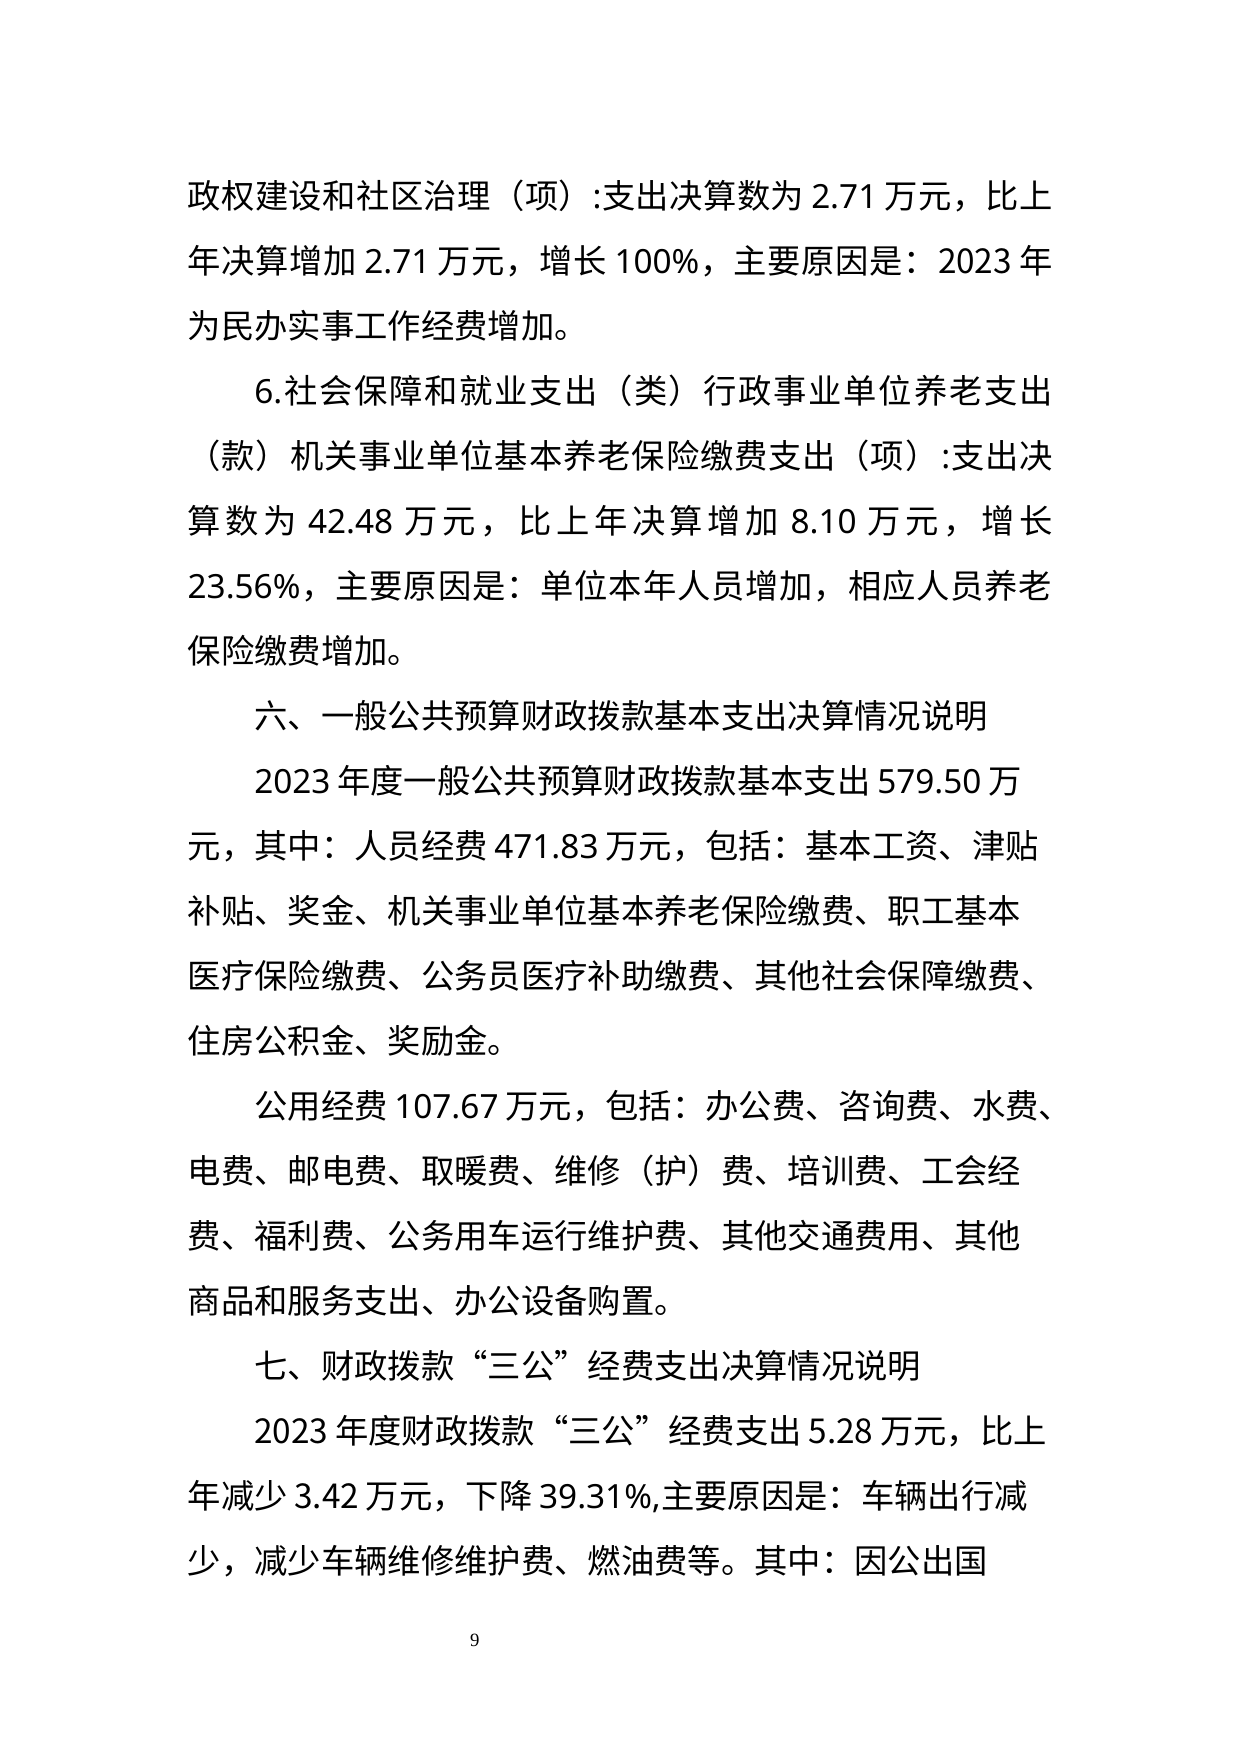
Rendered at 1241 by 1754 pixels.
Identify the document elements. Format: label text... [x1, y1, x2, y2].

text 七、财政拨款“三公”经费支出决算情况说明 [187, 1332, 1053, 1397]
text 六、一般公共预算财政拨款基本支出决算情况说明 [187, 682, 1053, 747]
text 公用经费107.67万元，包括：办公费、咨询费、水费、电费、邮电费、取暖费、维修（护）费、培训费、工会经费、福利费、公务用车运行维护费、其他交通费用、其他商品和服务支出、办公设备购置。 [187, 1072, 1053, 1332]
text 6.社会保障和就业支出（类）行政事业单位养老支出（款）机关事业单位基本养老保险缴费支出（项）:支出决算数为42.48万元，比上年决算增加8.10万元，增长23.56%，主要原因是：单位本年人员增加，相应人员养老保险缴费增加。 [187, 357, 1053, 682]
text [187, 1397, 1053, 1592]
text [187, 162, 1053, 357]
text 2023年度一般公共预算财政拨款基本支出579.50万元，其中：人员经费471.83万元，包括：基本工资、津贴补贴、奖金、机关事业单位基本养老保险缴费、职工基本医疗保险缴费、公务员医疗补助缴费、其他社会保障缴费、住房公积金、奖励金。 [187, 747, 1053, 1072]
